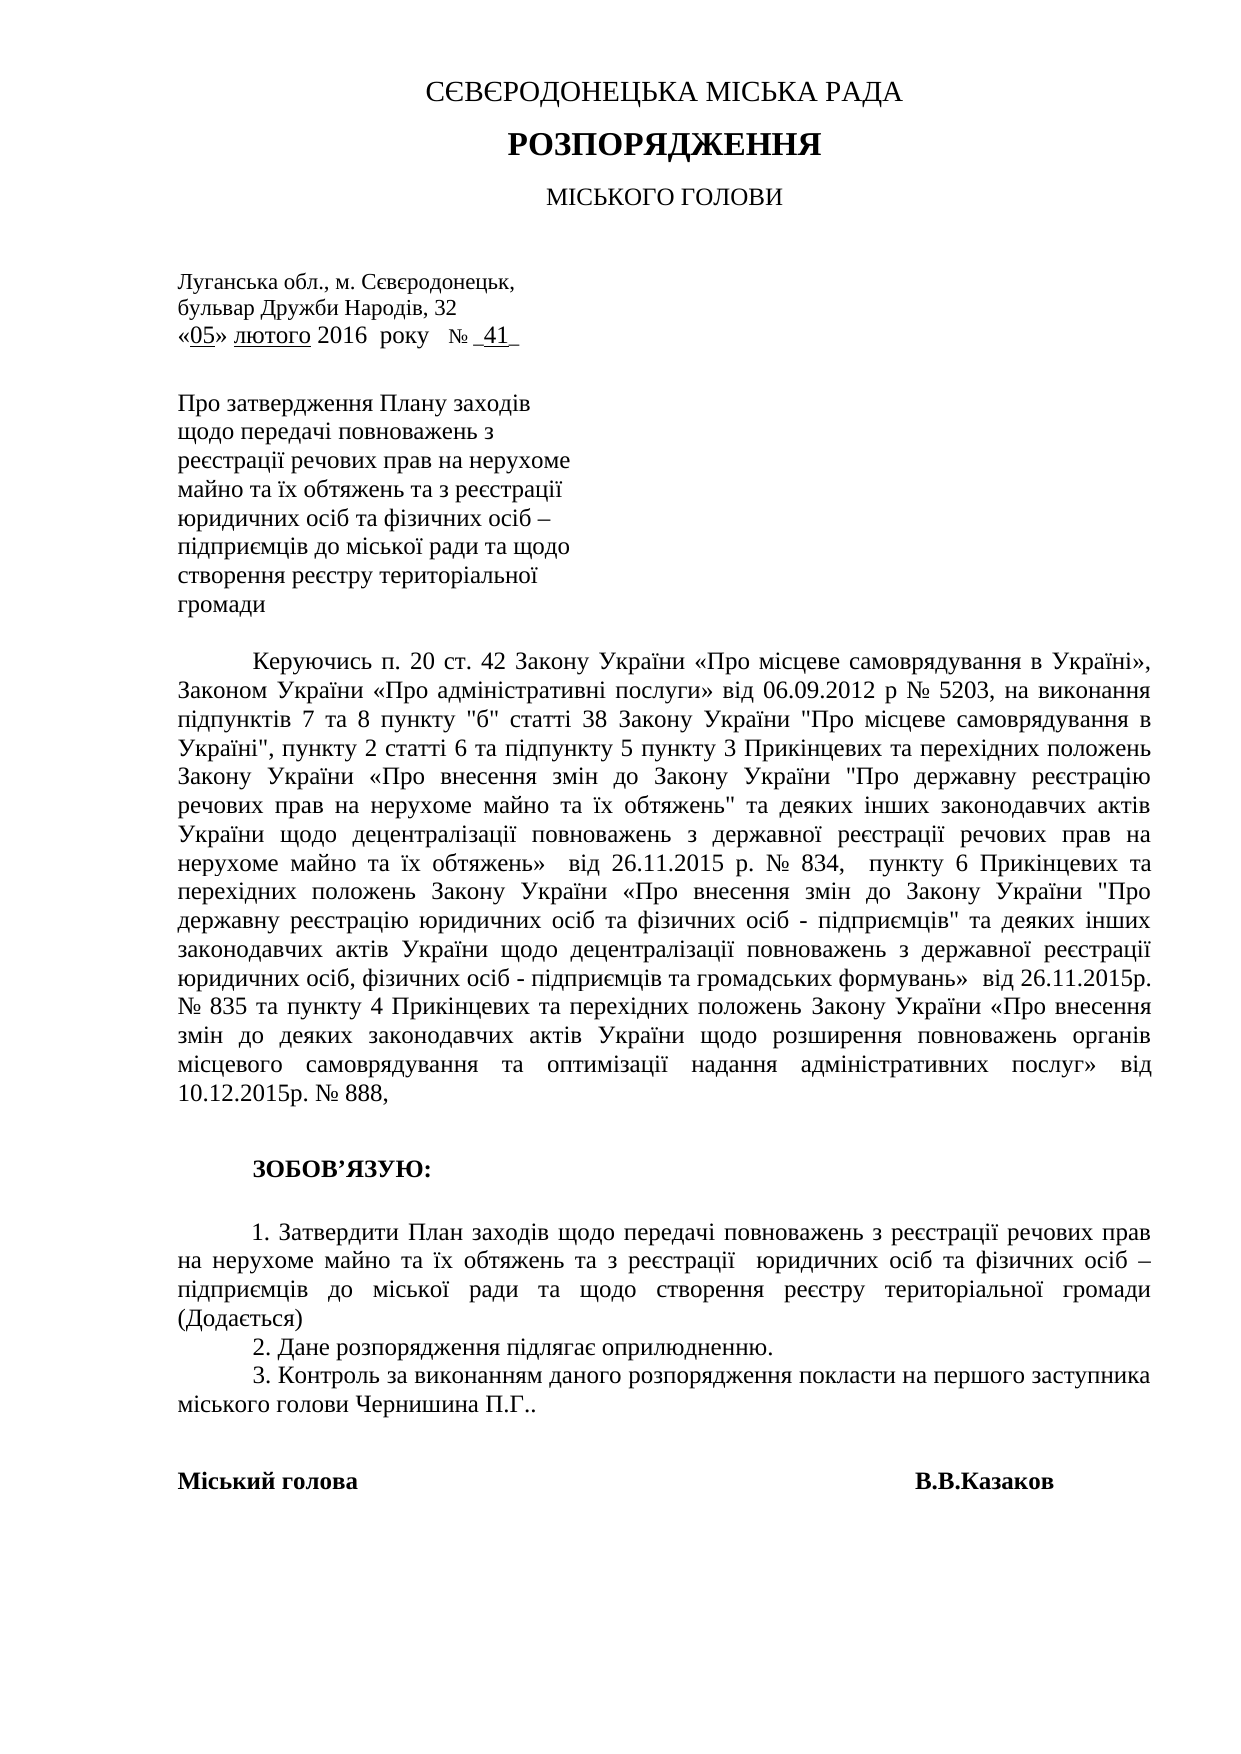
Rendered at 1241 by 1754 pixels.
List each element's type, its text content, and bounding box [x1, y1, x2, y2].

text ЗОБОВ’ЯЗУЮ: [177, 1154, 1152, 1183]
text «05» лютого 2016 року № _41_ [177, 321, 1152, 349]
title РОЗПОРЯДЖЕННЯ [177, 124, 1152, 162]
text бульвар Дружби Народів, 32 [177, 294, 1152, 321]
text Керуючись п. 20 ст. 42 Закону України «Про місцеве самоврядування в Україні», Законом України «Про адміністративні послуги» від 06.09.2012 р № 5203, на виконання підпунктів 7 та 8 пункту "б" статті 38 Закону України "Про місцеве самоврядування в Україні", пункту 2 статті 6 та підпункту 5 пункту 3 Прикінцевих та перехідних положень Закону України «Про внесення змін до Закону України "Про державну реєстрацію речових прав на нерухоме майно та їх обтяжень" та деяких інших законодавчих актів України щодо децентралізації повноважень з державної реєстрації речових прав на нерухоме майно та їх обтяжень» від 26.11.2015 р. № 834, пункту 6 Прикінцевих та перехідних положень Закону України «Про внесення змін до Закону України "Про державну реєстрацію юридичних осіб та фізичних осіб - підприємців" та деяких інших законодавчих актів України щодо децентралізації повноважень з державної реєстрації юридичних осіб, фізичних осіб - підприємців та громадських формувань» від 26.11.2015р. № 835 та пункту 4 Прикінцевих та перехідних положень Закону України «Про внесення змін до деяких законодавчих актів України щодо розширення повноважень органів місцевого самоврядування та оптимізації надання адміністративних послуг» від 10.12.2015р. № 888, [177, 646, 1152, 1106]
text 2. Дане розпорядження підлягає оприлюдненню. [177, 1332, 1152, 1360]
text 1. Затвердити План заходів щодо передачі повноважень з реєстрації речових прав на нерухоме майно та їх обтяжень та з реєстрації юридичних осіб та фізичних осіб – підприємців до міської ради та щодо створення реєстру територіальної громади (Додається) [177, 1217, 1152, 1332]
subtitle Луганська обл., м. Сєвєродонецьк, [177, 268, 1152, 294]
text міського голови [177, 182, 1152, 210]
text 3. Контроль за виконанням даного розпорядження покласти на першого заступника міського голови Чернишина П.Г.. [177, 1360, 1152, 1418]
text Міський голова В.В.Казаков [177, 1466, 1152, 1495]
text Про затвердження Плану заходів щодо передачі повноважень з реєстрації речових прав на нерухоме майно та їх обтяжень та з реєстрації юридичних осіб та фізичних осіб – підприємців до міської ради та щодо створення реєстру територіальної громади [177, 388, 571, 618]
title СЄВЄРОДОНЕЦЬКА МІСЬКА РАДА [177, 74, 1152, 107]
